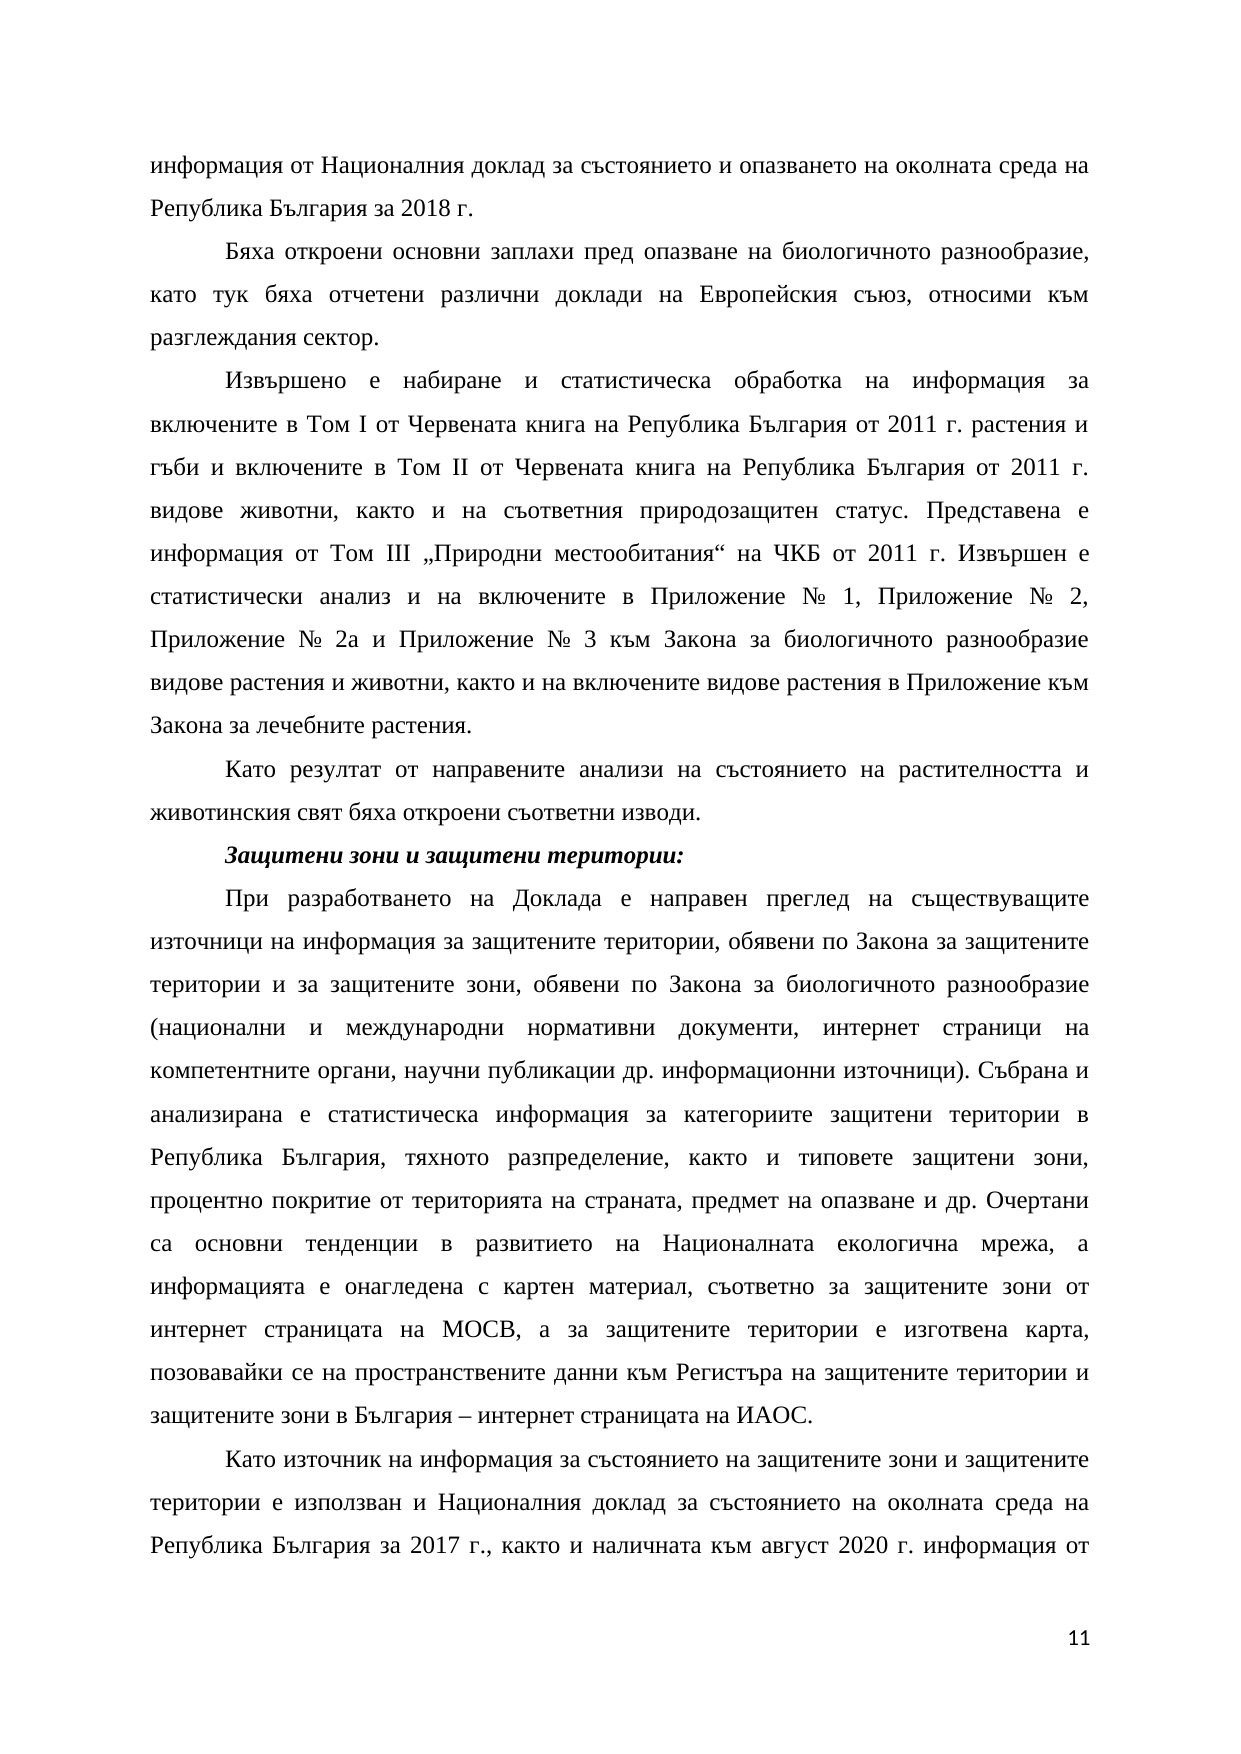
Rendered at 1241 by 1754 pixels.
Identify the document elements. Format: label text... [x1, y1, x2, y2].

text При разработването на Доклада е направен преглед на съществуващите източници на информация за защитените територии, обявени по Закона за защитените територии и за защитените зони, обявени по Закона за биологичното разнообразие (национални и международни нормативни документи, интернет страници на компетентните органи, научни публикации др. информационни източници). Събрана и анализирана е статистическа информация за категориите защитени територии в Република България, тяхното разпределение, както и типовете защитени зони, процентно покритие от територията на страната, предмет на опазване и др. Очертани са основни тенденции в развитието на Националната екологична мрежа, а информацията е онагледена с картен материал, съответно за защитените зони от интернет страницата на МОСВ, а за защитените територии е изготвена карта, позовавайки се на пространствените данни към Регистъра на защитените територии и защитените зони в България – интернет страницата на ИАОС. [150, 883, 1090, 1429]
text Като резултат от направените анализи на състоянието на растителността и животинския свят бяха откроени съответни изводи. [150, 754, 1090, 826]
text Извършено е набиране и статистическа обработка на информация за включените в Том I от Червената книга на Република България от 2011 г. растения и гъби и включените в Том II от Червената книга на Република България от 2011 г. видове животни, както и на съответния природозащитен статус. Представена е информация от Том III „Природни местообитания“ на ЧКБ от 2011 г. Извършен е статистически анализ и на включените в Приложение № 1, Приложение № 2, Приложение № 2а и Приложение № 3 към Закона за биологичното разнообразие видове растения и животни, както и на включените видове растения в Приложение към Закона за лечебните растения. [150, 366, 1090, 739]
text Защитени зони и защитени територии: [150, 840, 1090, 869]
text Бяха откроени основни заплахи пред опазване на биологичното разнообразие, като тук бяха отчетени различни доклади на Европейския съюз, относими към разглеждания сектор. [150, 236, 1090, 351]
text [150, 1444, 1090, 1559]
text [150, 150, 1090, 222]
